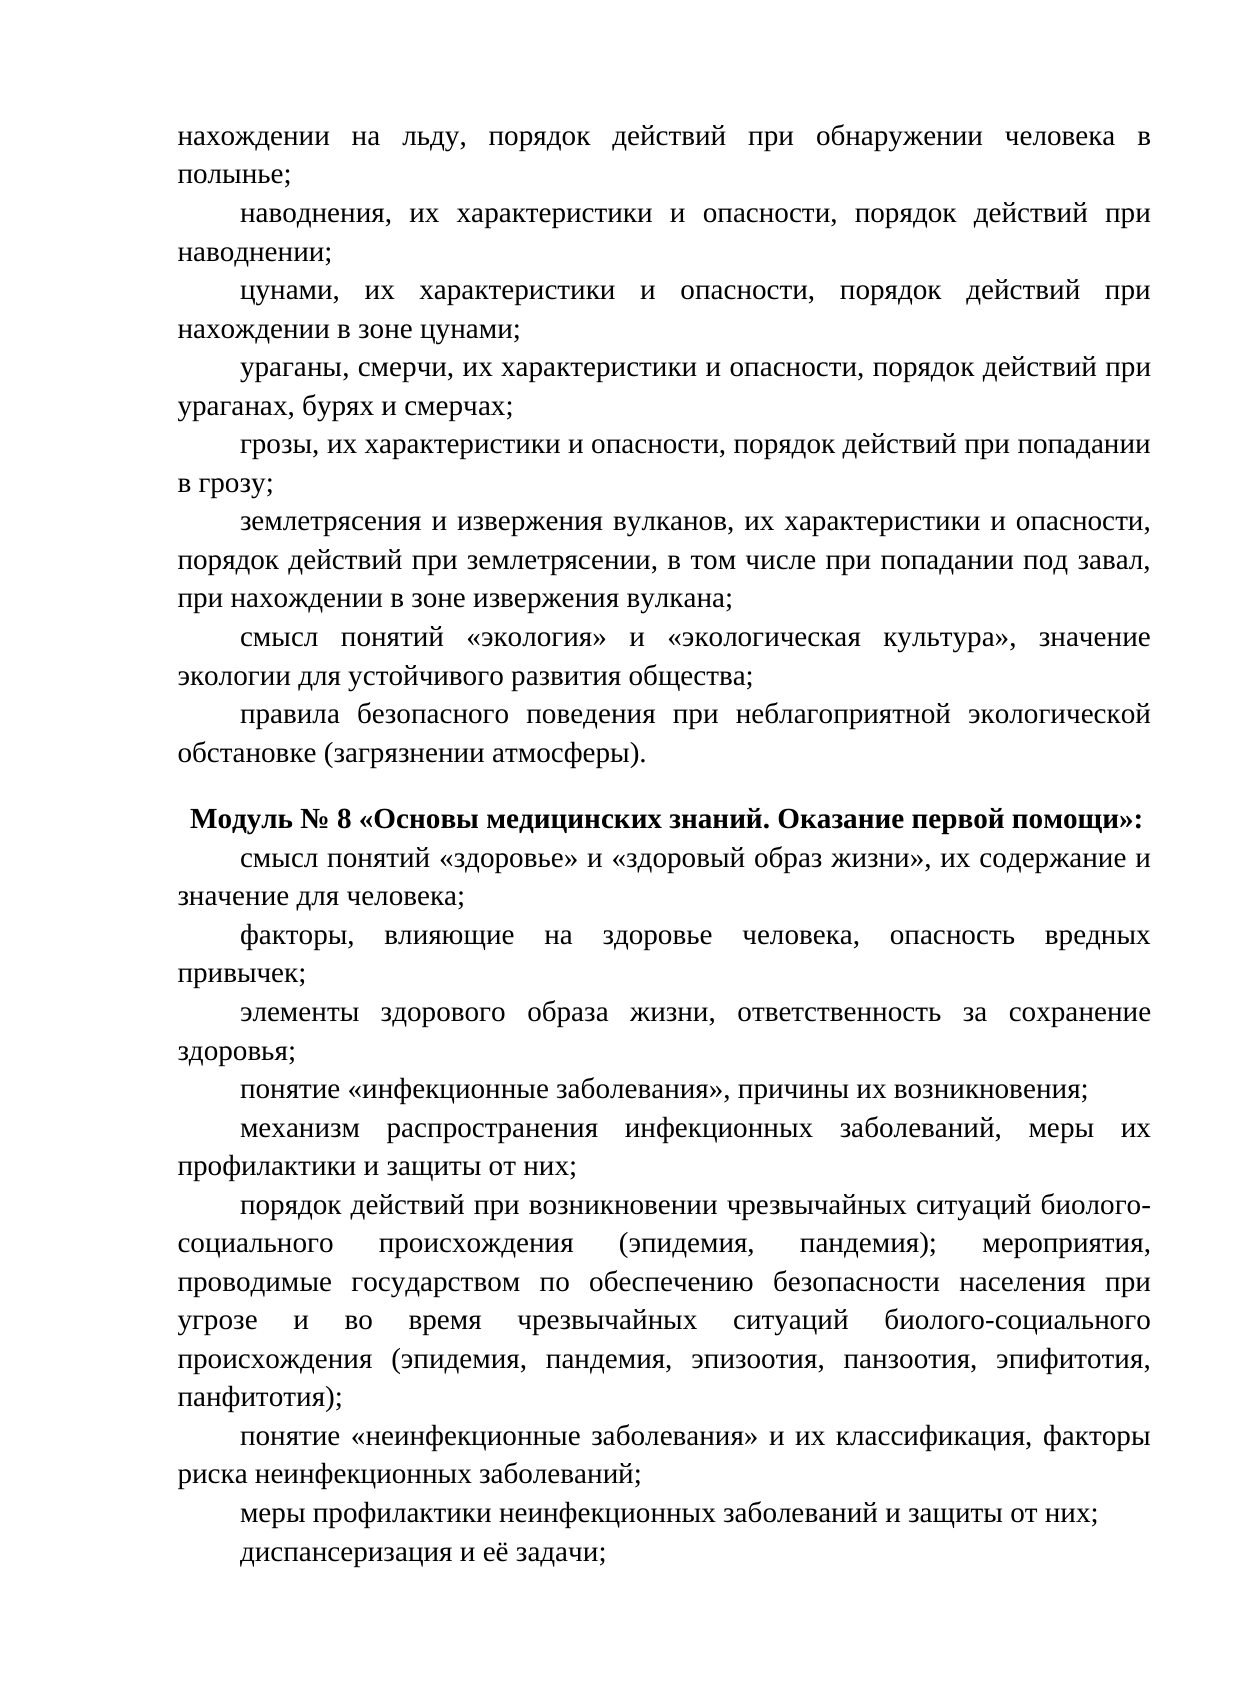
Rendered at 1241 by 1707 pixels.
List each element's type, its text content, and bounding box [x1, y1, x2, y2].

text правила безопасного поведения при неблагоприятной экологической обстановке (загрязнении атмосферы). [177, 696, 1152, 768]
text грозы, их характеристики и опасности, порядок действий при попадании в грозу; [177, 426, 1152, 498]
text порядок действий при возникновении чрезвычайных ситуаций биолого-социального происхождения (эпидемия, пандемия); мероприятия, проводимые государством по обеспечению безопасности населения при угрозе и во время чрезвычайных ситуаций биолого-социального происхождения (эпидемия, пандемия, эпизоотия, панзоотия, эпифитотия, панфитотия); [177, 1187, 1152, 1413]
text понятие «неинфекционные заболевания» и их классификация, факторы риска неинфекционных заболеваний; [177, 1418, 1152, 1490]
text землетрясения и извержения вулканов, их характеристики и опасности, порядок действий при землетрясении, в том числе при попадании под завал, при нахождении в зоне извержения вулкана; [177, 503, 1152, 614]
text механизм распространения инфекционных заболеваний, меры их профилактики и защиты от них; [177, 1110, 1152, 1182]
text Модуль № 8 «Основы медицинских знаний. Оказание первой помощи»: [190, 801, 1152, 835]
text факторы, влияющие на здоровье человека, опасность вредных привычек; [177, 917, 1152, 989]
text элементы здорового образа жизни, ответственность за сохранение здоровья; [177, 994, 1152, 1066]
text смысл понятий «здоровье» и «здоровый образ жизни», их содержание и значение для человека; [177, 840, 1152, 912]
text цунами, их характеристики и опасности, порядок действий при нахождении в зоне цунами; [177, 272, 1152, 344]
text ураганы, смерчи, их характеристики и опасности, порядок действий при ураганах, бурях и смерчах; [177, 349, 1152, 421]
text смысл понятий «экология» и «экологическая культура», значение экологии для устойчивого развития общества; [177, 619, 1152, 691]
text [177, 118, 1152, 190]
text диспансеризация и её задачи; [177, 1534, 1152, 1567]
text наводнения, их характеристики и опасности, порядок действий при наводнении; [177, 195, 1152, 267]
text понятие «инфекционные заболевания», причины их возникновения; [177, 1071, 1152, 1105]
text меры профилактики неинфекционных заболеваний и защиты от них; [177, 1495, 1152, 1529]
